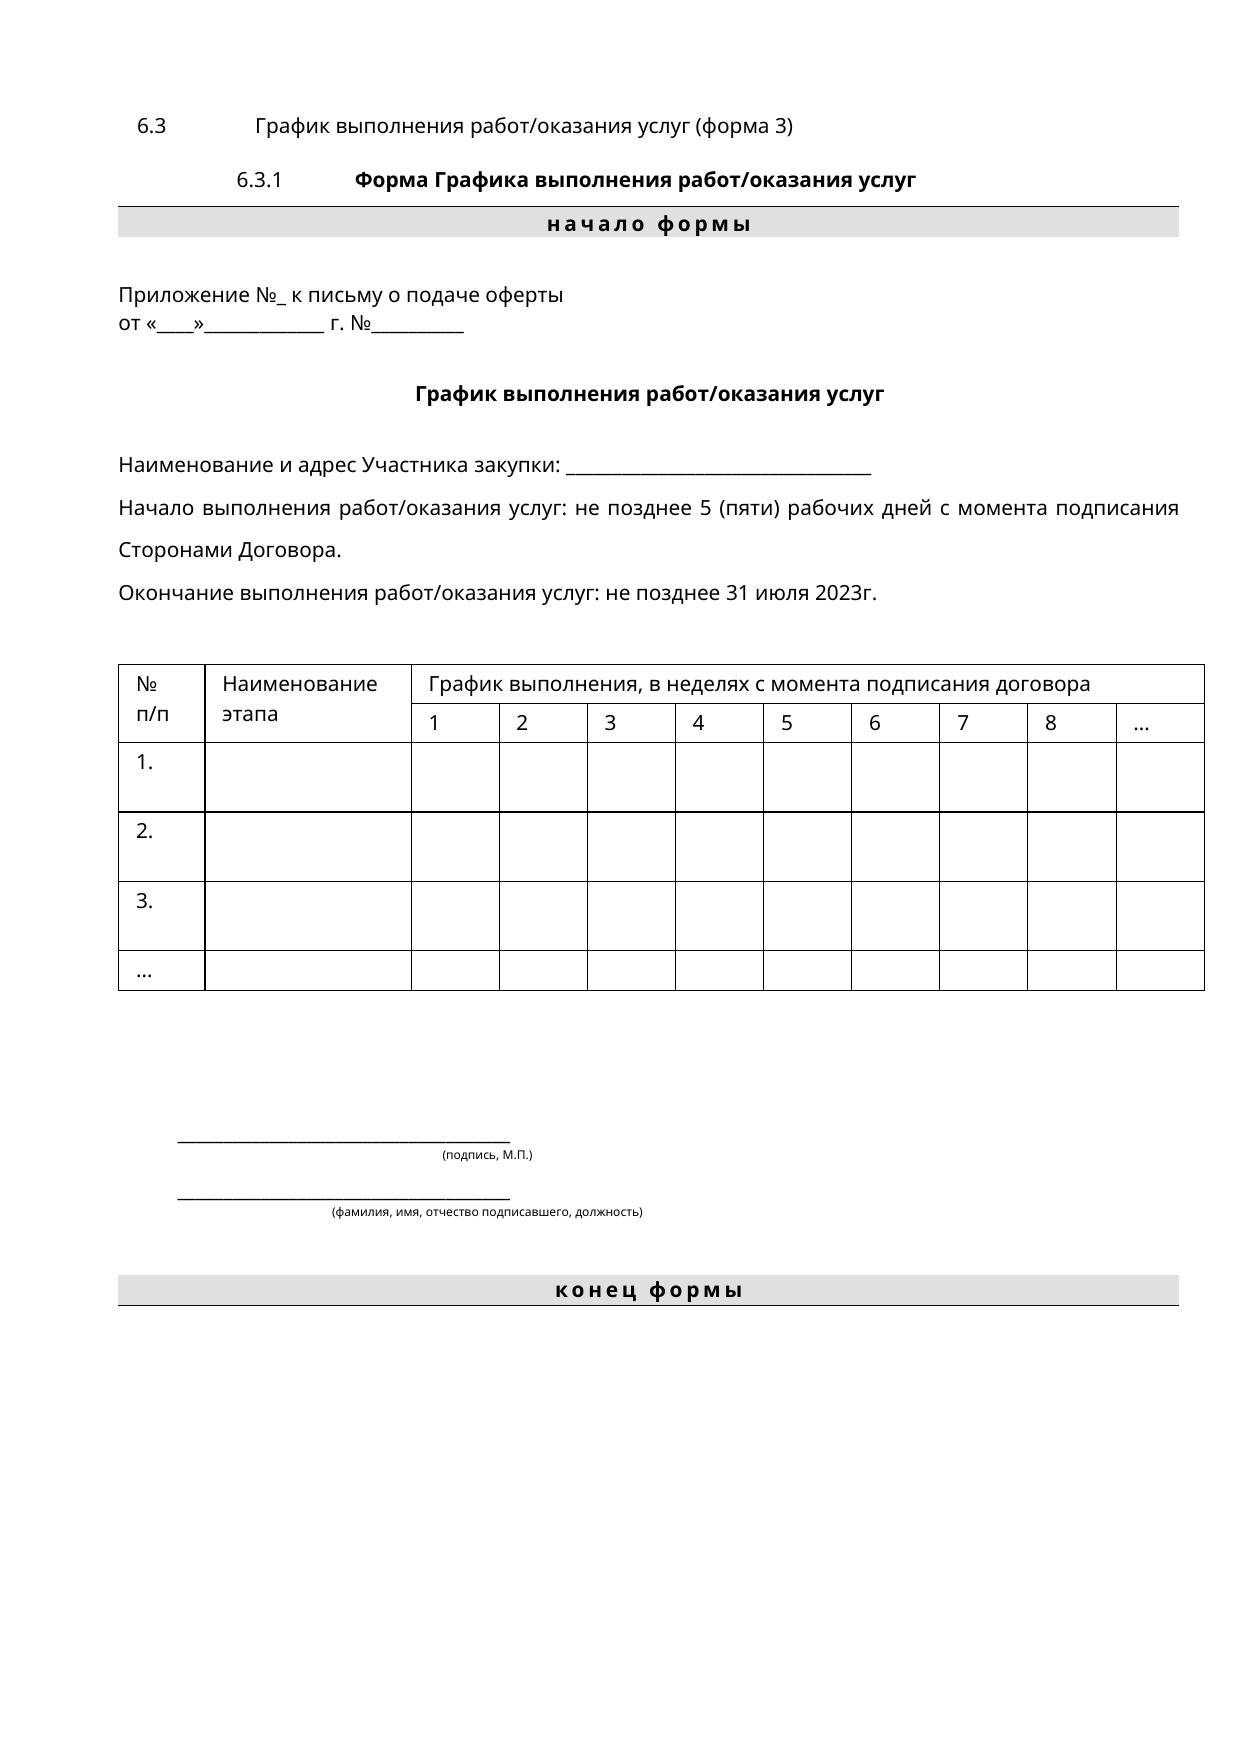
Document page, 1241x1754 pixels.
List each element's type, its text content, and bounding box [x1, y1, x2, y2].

table_header Наименование этапа [206, 665, 411, 742]
table_cell [206, 951, 411, 989]
table_cell [1028, 882, 1116, 950]
table_cell [119, 813, 204, 881]
table_cell 3 [588, 704, 675, 742]
table_cell [940, 813, 1027, 881]
text Приложение №_ к письму о подаче оферты от «____»_____________ г. №__________ [118, 280, 1181, 337]
table_cell 2 [500, 704, 587, 742]
text ____________________________________ [118, 1118, 1181, 1147]
table_cell [412, 743, 499, 811]
table_cell [588, 882, 675, 950]
table_cell [119, 882, 204, 950]
text (фамилия, имя, отчество подписавшего, должность) [118, 1204, 797, 1232]
text конец формы [118, 1275, 1179, 1305]
table_cell [206, 882, 411, 950]
table_cell [412, 813, 499, 881]
text График выполнения работ/оказания услуг [118, 379, 1181, 408]
table_cell … [119, 951, 204, 989]
table_cell [940, 743, 1027, 811]
table_cell [588, 743, 675, 811]
table_cell [1028, 951, 1116, 989]
table_cell 8 [1028, 704, 1116, 742]
table_cell 6 [852, 704, 939, 742]
table_cell [500, 743, 587, 811]
table_cell … [1117, 704, 1204, 742]
table_cell [1117, 813, 1204, 881]
table_header № п/п [119, 665, 204, 742]
table_cell [764, 882, 851, 950]
table_cell [500, 882, 587, 950]
table_cell [500, 813, 587, 881]
table_cell [940, 951, 1027, 989]
table_cell [676, 882, 763, 950]
table_cell 7 [940, 704, 1027, 742]
text Окончание выполнения работ/оказания услуг: не позднее 31 июля 2023г. [118, 578, 1181, 607]
text Наименование и адрес Участника закупки: _________________________________ [118, 450, 1181, 479]
table_cell 4 [676, 704, 763, 742]
table_cell [676, 951, 763, 989]
table_cell [764, 743, 851, 811]
table_cell [1117, 951, 1204, 989]
text начало формы [118, 207, 1179, 237]
list Форма Графика выполнения работ/оказания услуг [236, 165, 1181, 193]
table_cell [764, 951, 851, 989]
table_cell [1028, 743, 1116, 811]
table_cell [119, 743, 204, 811]
table_cell [500, 951, 587, 989]
table_cell [206, 813, 411, 881]
table_cell 1 [412, 704, 499, 742]
text Начало выполнения работ/оказания услуг: не позднее 5 (пяти) рабочих дней с момента подписания Сторонами Договора. [118, 493, 1181, 564]
table_cell [588, 813, 675, 881]
table_cell [1028, 813, 1116, 881]
table_cell [676, 743, 763, 811]
table_cell 5 [764, 704, 851, 742]
table_cell [588, 951, 675, 989]
table_cell [412, 882, 499, 950]
table_cell [852, 882, 939, 950]
table_cell [940, 882, 1027, 950]
table_cell [852, 951, 939, 989]
subtitle График выполнения работ/оказания услуг (форма 3) [137, 111, 1181, 140]
table_header График выполнения, в неделях с момента подписания договора [412, 665, 1204, 703]
text ____________________________________ [118, 1175, 1181, 1204]
table_cell [412, 951, 499, 989]
table_cell [1117, 743, 1204, 811]
table_cell [852, 743, 939, 811]
table_cell [764, 813, 851, 881]
table_cell [1117, 882, 1204, 950]
table_cell [852, 813, 939, 881]
text (подпись, М.П.) [118, 1147, 797, 1175]
table_cell [676, 813, 763, 881]
table_cell [206, 743, 411, 811]
